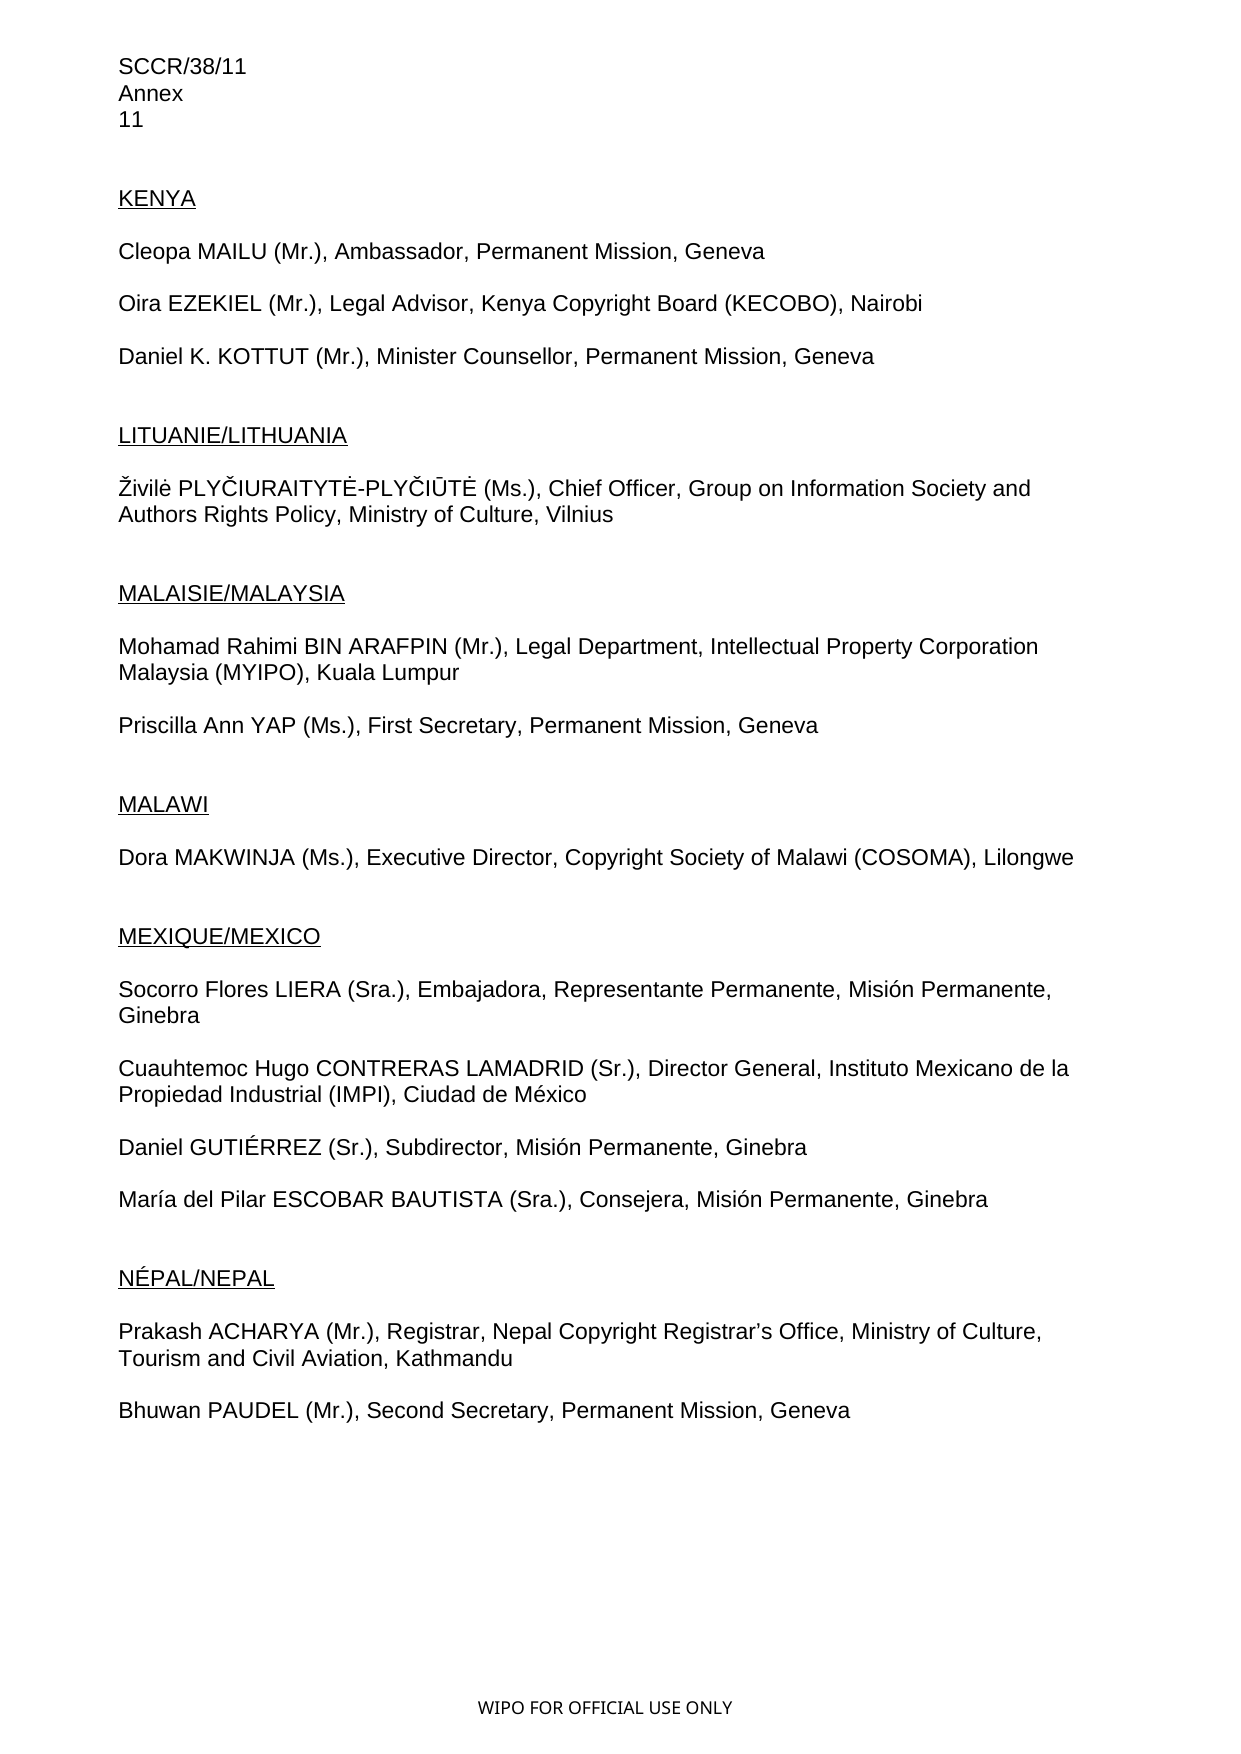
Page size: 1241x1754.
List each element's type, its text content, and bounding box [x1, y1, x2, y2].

text Mohamad Rahimi BIN ARAFPIN (Mr.), Legal Department, Intellectual Property Corporation Malaysia (MYIPO), Kuala Lumpur [118, 633, 1092, 686]
text Daniel GUTIÉRREZ (Sr.), Subdirector, Misión Permanente, Ginebra [118, 1134, 1092, 1160]
text María del Pilar ESCOBAR BAUTISTA (Sra.), Consejera, Misión Permanente, Ginebra [118, 1186, 1092, 1213]
text Socorro Flores LIERA (Sra.), Embajadora, Representante Permanente, Misión Permanente, Ginebra [118, 976, 1092, 1028]
text NÉPAL/NEPAL [118, 1265, 1092, 1292]
text Dora MAKWINJA (Ms.), Executive Director, Copyright Society of Malawi (COSOMA), Lilongwe [118, 844, 1092, 870]
text MALAISIE/MALAYSIA [118, 580, 1092, 607]
text Oira EZEKIEL (Mr.), Legal Advisor, Kenya Copyright Board (KECOBO), Nairobi [118, 290, 1092, 317]
text MEXIQUE/MEXICO [118, 923, 1092, 949]
text Cleopa MAILU (Mr.), Ambassador, Permanent Mission, Geneva [118, 238, 1092, 264]
text Bhuwan PAUDEL (Mr.), Second Secretary, Permanent Mission, Geneva [118, 1397, 1092, 1423]
text KENYA [118, 185, 1092, 211]
text MALAWI [118, 791, 1092, 817]
text Cuauhtemoc Hugo CONTRERAS LAMADRID (Sr.), Director General, Instituto Mexicano de la Propiedad Industrial (IMPI), Ciudad de México [118, 1054, 1092, 1107]
text Daniel K. KOTTUT (Mr.), Minister Counsellor, Permanent Mission, Geneva [118, 343, 1092, 369]
text Priscilla Ann YAP (Ms.), First Secretary, Permanent Mission, Geneva [118, 712, 1092, 738]
text LITUANIE/LITHUANIA [118, 422, 1092, 448]
text Živilė PLYČIURAITYTĖ-PLYČIŪTĖ (Ms.), Chief Officer, Group on Information Society and Authors Rights Policy, Ministry of Culture, Vilnius [118, 475, 1092, 527]
text Prakash ACHARYA (Mr.), Registrar, Nepal Copyright Registrar’s Office, Ministry of Culture, Tourism and Civil Aviation, Kathmandu [118, 1318, 1092, 1371]
